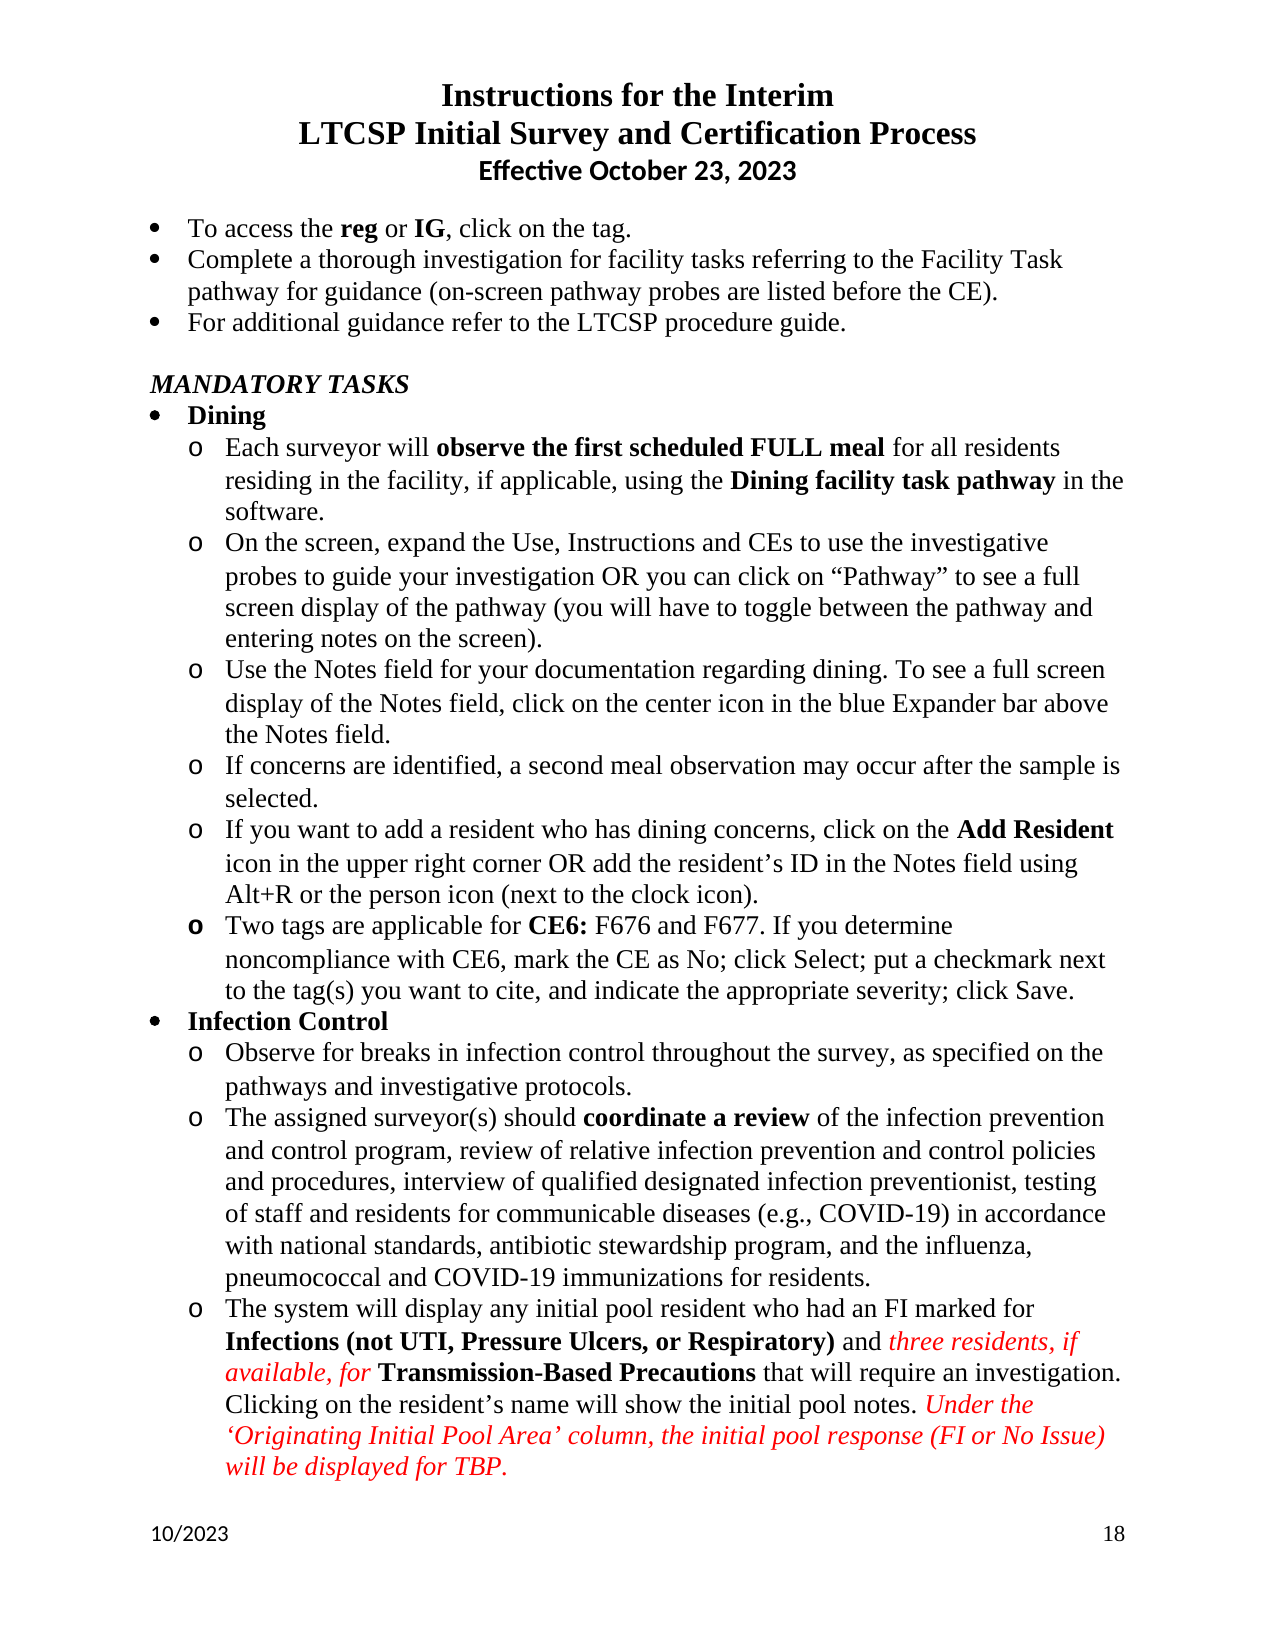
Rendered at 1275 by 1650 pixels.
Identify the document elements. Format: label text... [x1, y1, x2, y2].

list Two tags are applicable for CE6: F676 and F677. If you determine noncompliance with CE6, mark the CE as No; click Select; put a checkmark next to the tag(s) you want to cite, and indicate the appropriate severity; click Save. [187, 909, 1125, 1005]
list If you want to add a resident who has dining concerns, click on the Add Resident icon in the upper right corner OR add the resident’s ID in the Notes field using Alt+R or the person icon (next to the clock icon). [187, 814, 1125, 909]
list To access the reg or IG, click on the tag. [150, 212, 1125, 243]
list The assigned surveyor(s) should coordinate a review of the infection prevention and control program, review of relative infection prevention and control policies and procedures, interview of qualified designated infection preventionist, testing of staff and residents for communicable diseases (e.g., COVID-19) in accordance with national standards, antibiotic stewardship program, and the influenza, pneumococcal and COVID-19 immunizations for residents. [187, 1101, 1125, 1292]
list Observe for breaks in infection control throughout the survey, as specified on the pathways and investigative protocols. [187, 1036, 1125, 1101]
text MANDATORY TASKS [150, 368, 1125, 399]
list Each surveyor will observe the first scheduled FULL meal for all residents residing in the facility, if applicable, using the Dining facility task pathway in the software. [187, 431, 1125, 526]
list Complete a thorough investigation for facility tasks referring to the Facility Task pathway for guidance (on-screen pathway probes are listed before the CE). [150, 243, 1125, 306]
list Dining [150, 399, 1125, 431]
list If concerns are identified, a second meal observation may occur after the sample is selected. [187, 749, 1125, 814]
list On the screen, expand the Use, Instructions and CEs to use the investigative probes to guide your investigation OR you can click on “Pathway” to see a full screen display of the pathway (you will have to toggle between the pathway and entering notes on the screen). [187, 526, 1125, 653]
list Infection Control [150, 1005, 1125, 1036]
list Use the Notes field for your documentation regarding dining. To see a full screen display of the Notes field, click on the center icon in the blue Expander bar above the Notes field. [187, 653, 1125, 749]
list The system will display any initial pool resident who had an FI marked for Infections (not UTI, Pressure Ulcers, or Respiratory) and three residents, if available, for Transmission-Based Precautions that will require an investigation. Clicking on the resident’s name will show the initial pool notes. Under the ‘Originating Initial Pool Area’ column, the initial pool response (FI or No Issue) will be displayed for TBP. [187, 1292, 1125, 1481]
list For additional guidance refer to the LTCSP procedure guide. [150, 306, 1125, 337]
